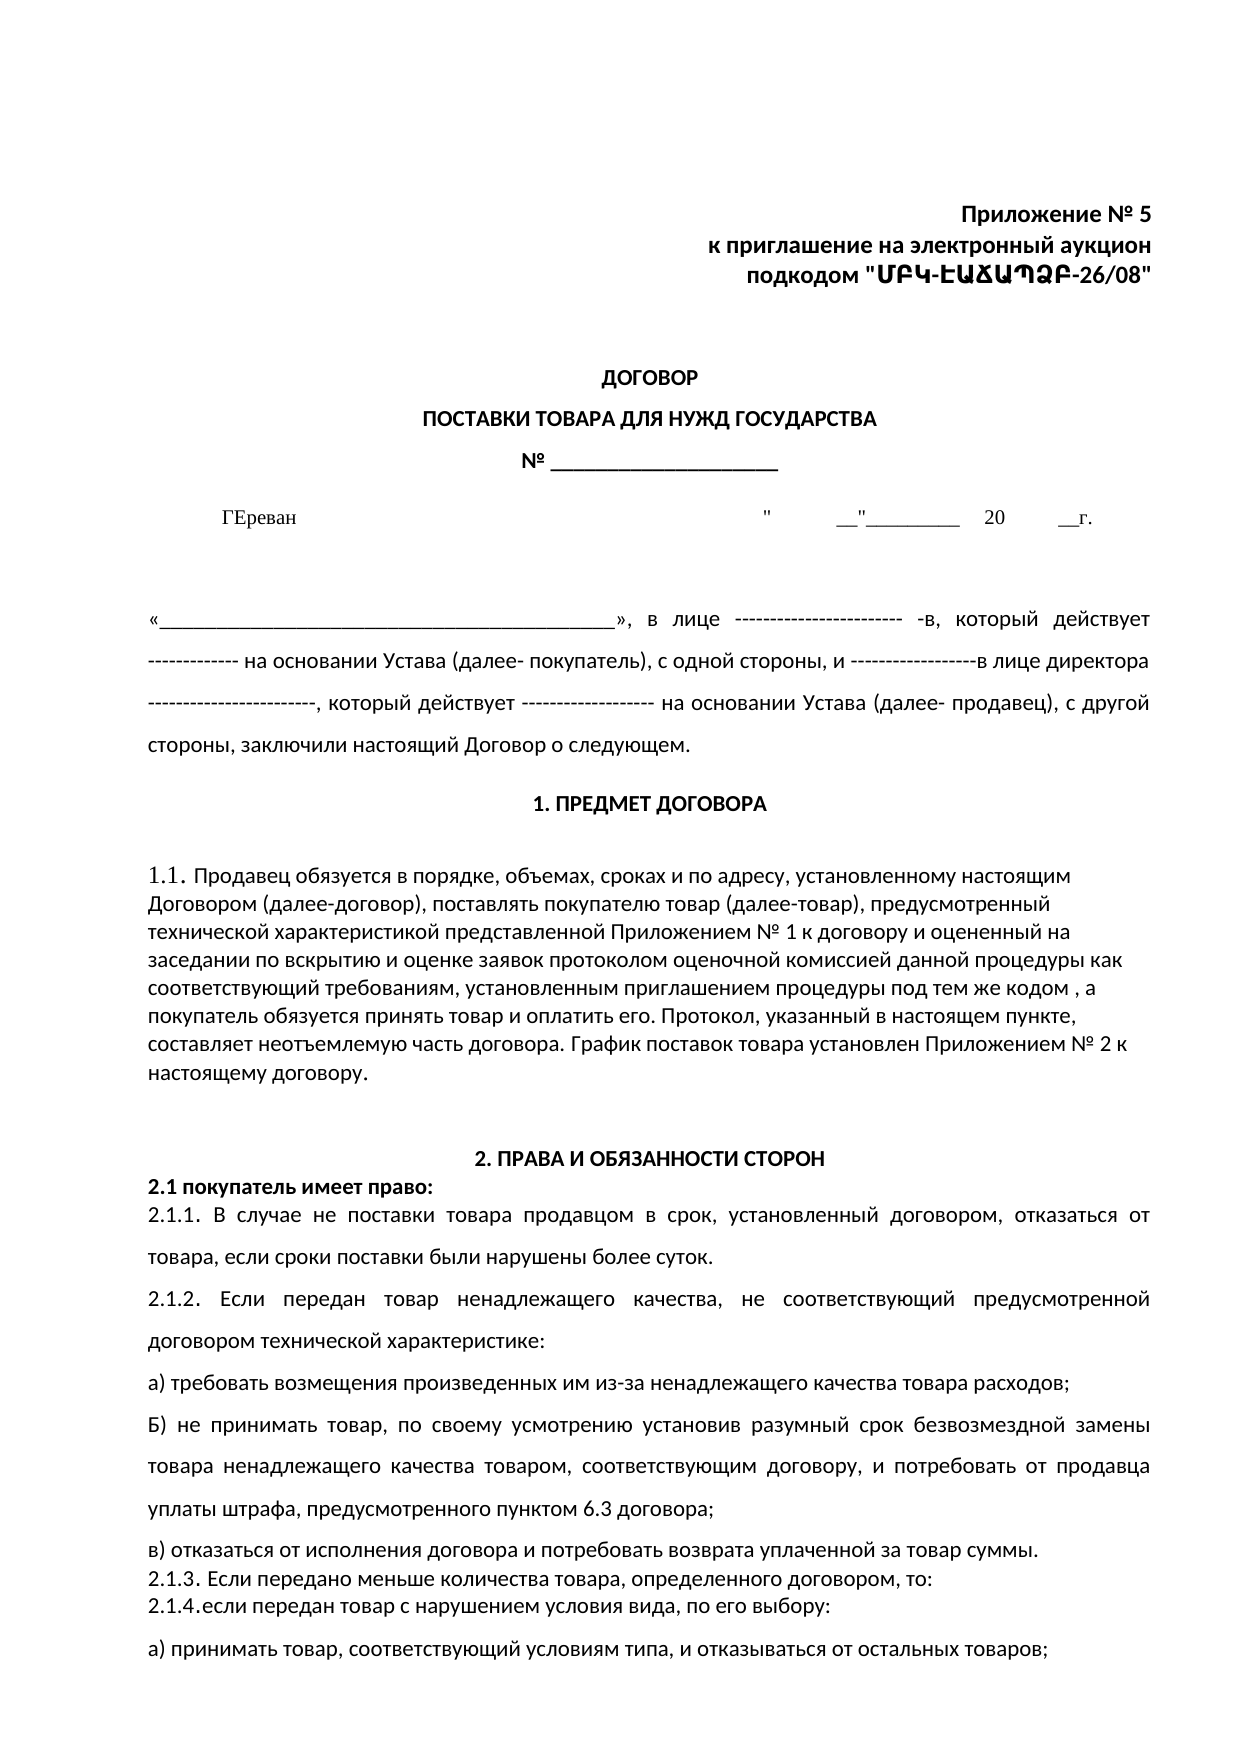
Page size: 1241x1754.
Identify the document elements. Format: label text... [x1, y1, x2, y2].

table_header ГЕреван [136, 505, 620, 546]
text «________________________________________», в лице ------------------------ -в, который действует ------------- на основании Устава (далее- покупатель), с одной стороны, и ------------------в лице директора ------------------------, который действует ------------------- на основании Устава (далее- продавец), с другой стороны, заключили настоящий Договор о следующем. [148, 604, 1152, 758]
text № ____________________ [148, 447, 1152, 474]
list 2.1.1․ В случае не поставки товара продавцом в срок, установленный договором, отказаться от товара, если сроки поставки были нарушены более суток. [148, 1200, 1152, 1270]
list а) требовать возмещения произведенных им из-за ненадлежащего качества товара расходов; [148, 1368, 1152, 1396]
list 2. ПРАВА И ОБЯЗАННОСТИ СТОРОН [148, 1144, 1152, 1172]
text к приглашение на электронный аукцион [177, 229, 1152, 259]
text 1.1․ Продавец обязуется в порядке, объемах, сроках и по адресу, установленному настоящим Договором (далее-договор), поставлять покупателю товар (далее-товар), предусмотренный технической характеристикой представленной Приложением № 1 к договору и оцененный на заседании по вскрытию и оценке заявок протоколом оценочной комиссией данной процедуры как соответствующий требованиям, установленным приглашением процедуры под тем же кодом , а покупатель обязуется принять товар и оплатить его. Протокол, указанный в настоящем пункте, составляет неотъемлемую часть договора. График поставок товара установлен Приложением № 2 к настоящему договору. [148, 860, 1152, 1087]
text Приложение № 5 [148, 198, 1152, 229]
list 2.1.4․если передан товар с нарушением условия вида, по его выбору: [148, 1592, 1152, 1620]
text 2.1.3․ Если передано меньше количества товара, определенного договором, то: [148, 1564, 1152, 1592]
list 2.1.2․ Если передан товар ненадлежащего качества, не соответствующий предусмотренной договором технической характеристике: [148, 1284, 1152, 1354]
list а) принимать товар, соответствующий условиям типа, и отказываться от остальных товаров; [148, 1634, 1152, 1662]
table_header " __"_________ 20 __г. [620, 505, 1104, 546]
text подкодом "ՄԲԿ-ԷԱՃԱՊՁԲ-26/08" [177, 259, 1152, 290]
text 2.1 покупатель имеет право: [148, 1172, 1152, 1200]
text 1. ПРЕДМЕТ ДОГОВОРА [148, 789, 1152, 817]
text ДОГОВОР [148, 363, 1152, 391]
text в) отказаться от исполнения договора и потребовать возврата уплаченной за товар суммы. [148, 1536, 1152, 1564]
list Б) не принимать товар, по своему усмотрению установив разумный срок безвозмездной замены товара ненадлежащего качества товаром, соответствующим договору, и потребовать от продавца уплаты штрафа, предусмотренного пунктом 6.3 договора; [148, 1410, 1152, 1522]
text ПОСТАВКИ ТОВАРА ДЛЯ НУЖД ГОСУДАРСТВА [148, 404, 1152, 433]
